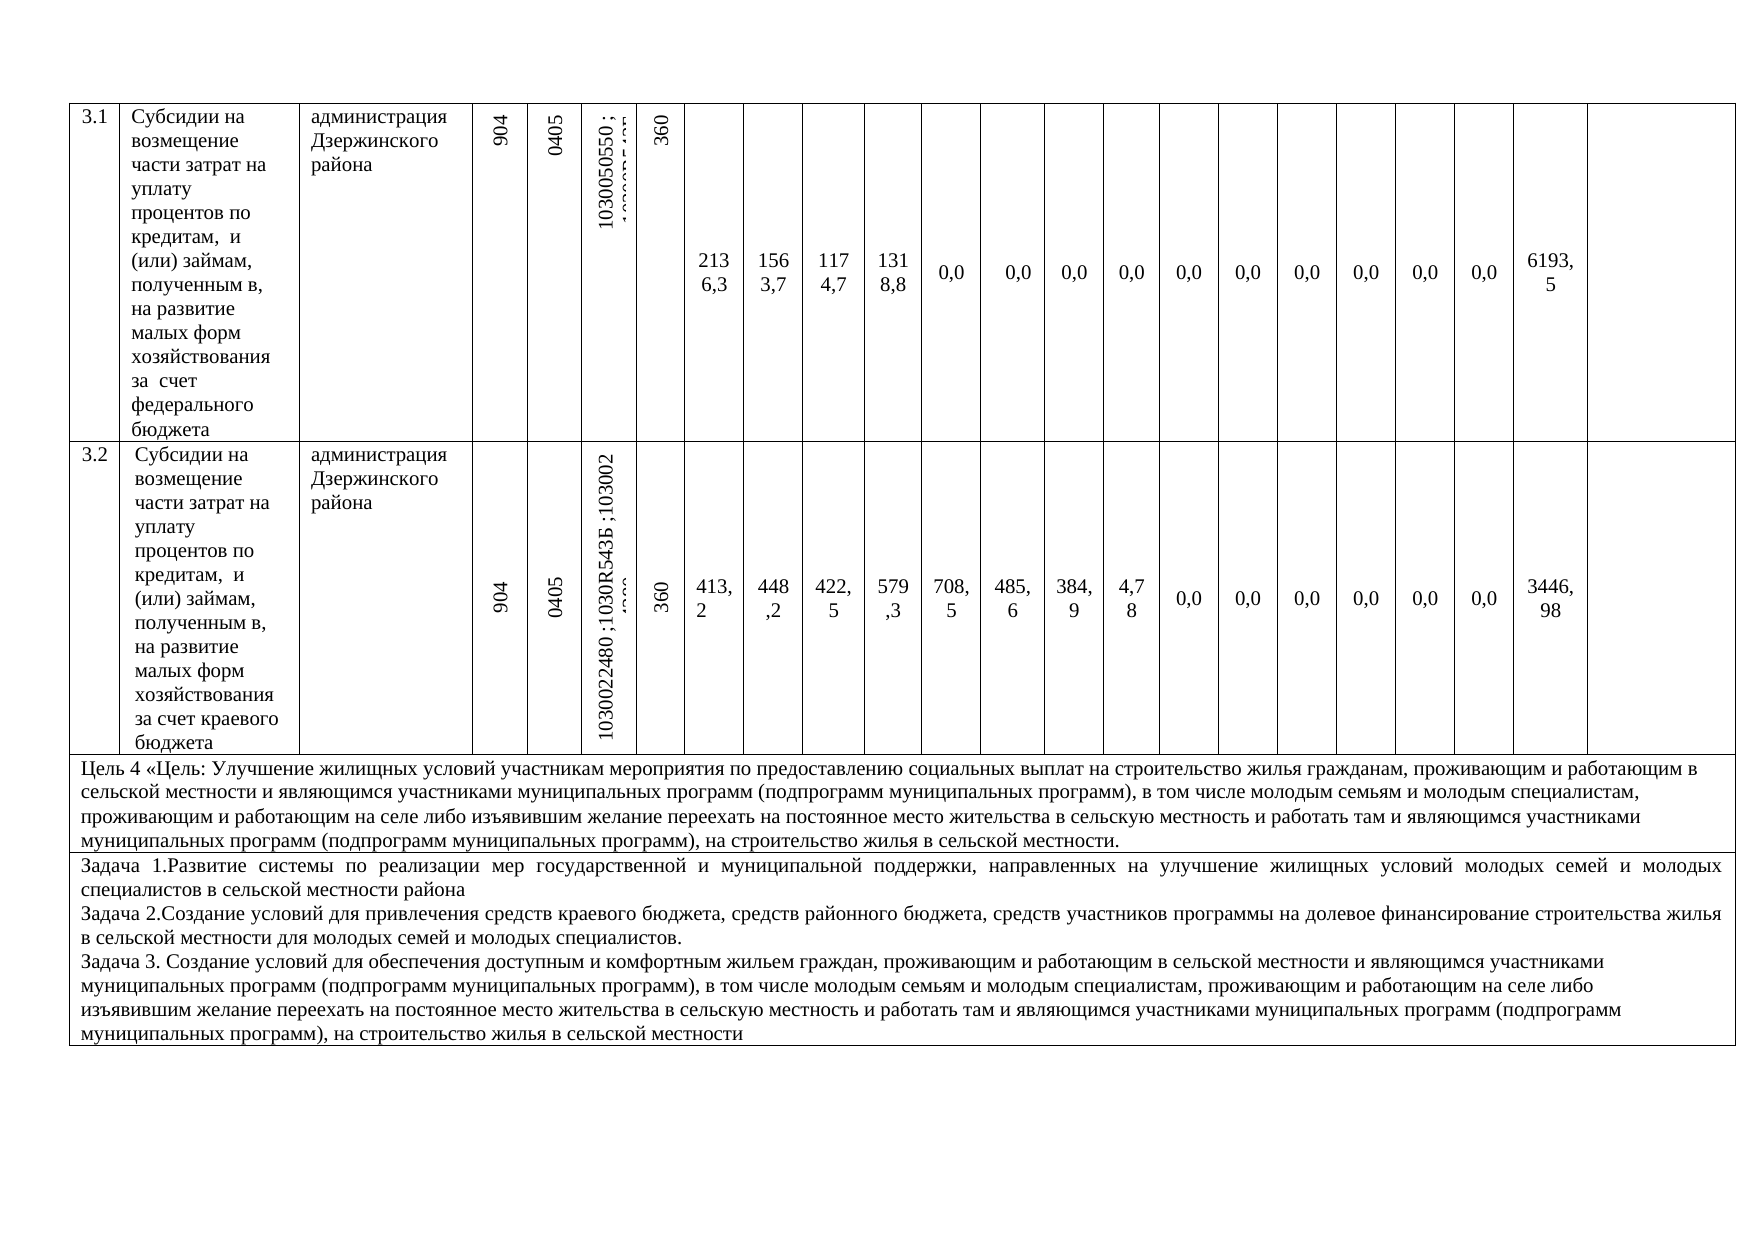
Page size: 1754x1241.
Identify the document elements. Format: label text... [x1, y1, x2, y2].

table_cell 485,6 [981, 442, 1044, 754]
table_cell 3.1 [70, 104, 119, 441]
table_cell 0405 [528, 104, 581, 441]
table_cell 0,0 [922, 104, 980, 441]
table_cell 708,5 [922, 442, 980, 754]
table_cell Цель 4 «Цель: Улучшение жилищных условий участникам мероприятия по предоставлению социальных выплат на строительство жилья гражданам, проживающим и работающим в сельской местности и являющимся участниками муниципальных программ (подпрограмм муниципальных программ), в том числе молодым семьям и молодым специалистам, проживающим и работающим на селе либо изъявившим желание переехать на постоянное место жительства в сельскую местность и работать там и являющимся участниками муниципальных программ (подпрограмм муниципальных программ), на строительство жилья в сельской местности. [70, 755, 1735, 852]
table_cell 1030050550 ; 10300R543Б [582, 104, 636, 441]
table_cell 0,0 [1396, 442, 1454, 754]
table_cell 0,0 [1455, 442, 1513, 754]
table_cell 3446,98 [1514, 442, 1587, 754]
table_cell 0,0 [981, 104, 1044, 441]
table_cell 0,0 [1337, 442, 1395, 754]
table_cell 1318,8 [865, 104, 921, 441]
table_cell 384,9 [1045, 442, 1103, 754]
table_cell 0,0 [1455, 104, 1513, 441]
table_cell 422,5 [803, 442, 864, 754]
table_cell 0,0 [1396, 104, 1454, 441]
table_cell Задача 1.Развитие системы по реализации мер государственной и муниципальной поддержки, направленных на улучшение жилищных условий молодых семей и молодых специалистов в сельской местности района Задача 2.Создание условий для привлечения средств краевого бюджета, средств районного бюджета, средств участников программы на долевое финансирование строительства жилья в сельской местности для молодых семей и молодых специалистов. Задача 3. Создание условий для обеспечения доступным и комфортным жильем граждан, проживающим и работающим в сельской местности и являющимся участниками муниципальных программ (подпрограмм муниципальных программ), в том числе молодым семьям и молодым специалистам, проживающим и работающим на селе либо изъявившим желание переехать на постоянное место жительства в сельскую местность и работать там и являющимся участниками муниципальных программ (подпрограмм муниципальных программ), на строительство жилья в сельской местности [70, 853, 1735, 1045]
table_cell [1588, 442, 1735, 754]
table_cell 0,0 [1219, 104, 1277, 441]
table_cell 360 [637, 104, 684, 441]
table_cell Субсидии на возмещение части затрат на уплату процентов по кредитам, и (или) займам, полученным в, на развитие малых форм хозяйствования за счет федерального бюджета [120, 104, 299, 441]
table_cell 413,2 [685, 442, 743, 754]
table_cell 0,0 [1045, 104, 1103, 441]
table_cell 1030022480 ;1030R543Б ;1030024380 [582, 442, 636, 754]
table_cell 0,0 [1160, 442, 1218, 754]
table_cell 360 [637, 442, 684, 754]
table_cell 0,0 [1278, 104, 1336, 441]
table_cell 448,2 [744, 442, 802, 754]
table_cell администрация Дзержинского района [300, 104, 472, 441]
table_cell 2136,3 [685, 104, 743, 441]
table_cell 904 [473, 442, 527, 754]
table_cell 904 [473, 104, 527, 441]
table_cell 0,0 [1219, 442, 1277, 754]
table_cell 0,0 [1278, 442, 1336, 754]
table_cell 0405 [528, 442, 581, 754]
table_cell Субсидии на возмещение части затрат на уплату процентов по кредитам, и (или) займам, полученным в, на развитие малых форм хозяйствования за счет краевого бюджета [120, 442, 299, 754]
table_cell администрация Дзержинского района [300, 442, 472, 754]
table_cell 0,0 [1160, 104, 1218, 441]
table_cell 1174,7 [803, 104, 864, 441]
table_cell 0,0 [1337, 104, 1395, 441]
table_cell 6193,5 [1514, 104, 1587, 441]
table_cell 579,3 [865, 442, 921, 754]
table_cell [1588, 104, 1735, 441]
table_cell 1563,7 [744, 104, 802, 441]
table_cell 4,78 [1104, 442, 1159, 754]
table_cell 3.2 [70, 442, 119, 754]
table_cell 0,0 [1104, 104, 1159, 441]
